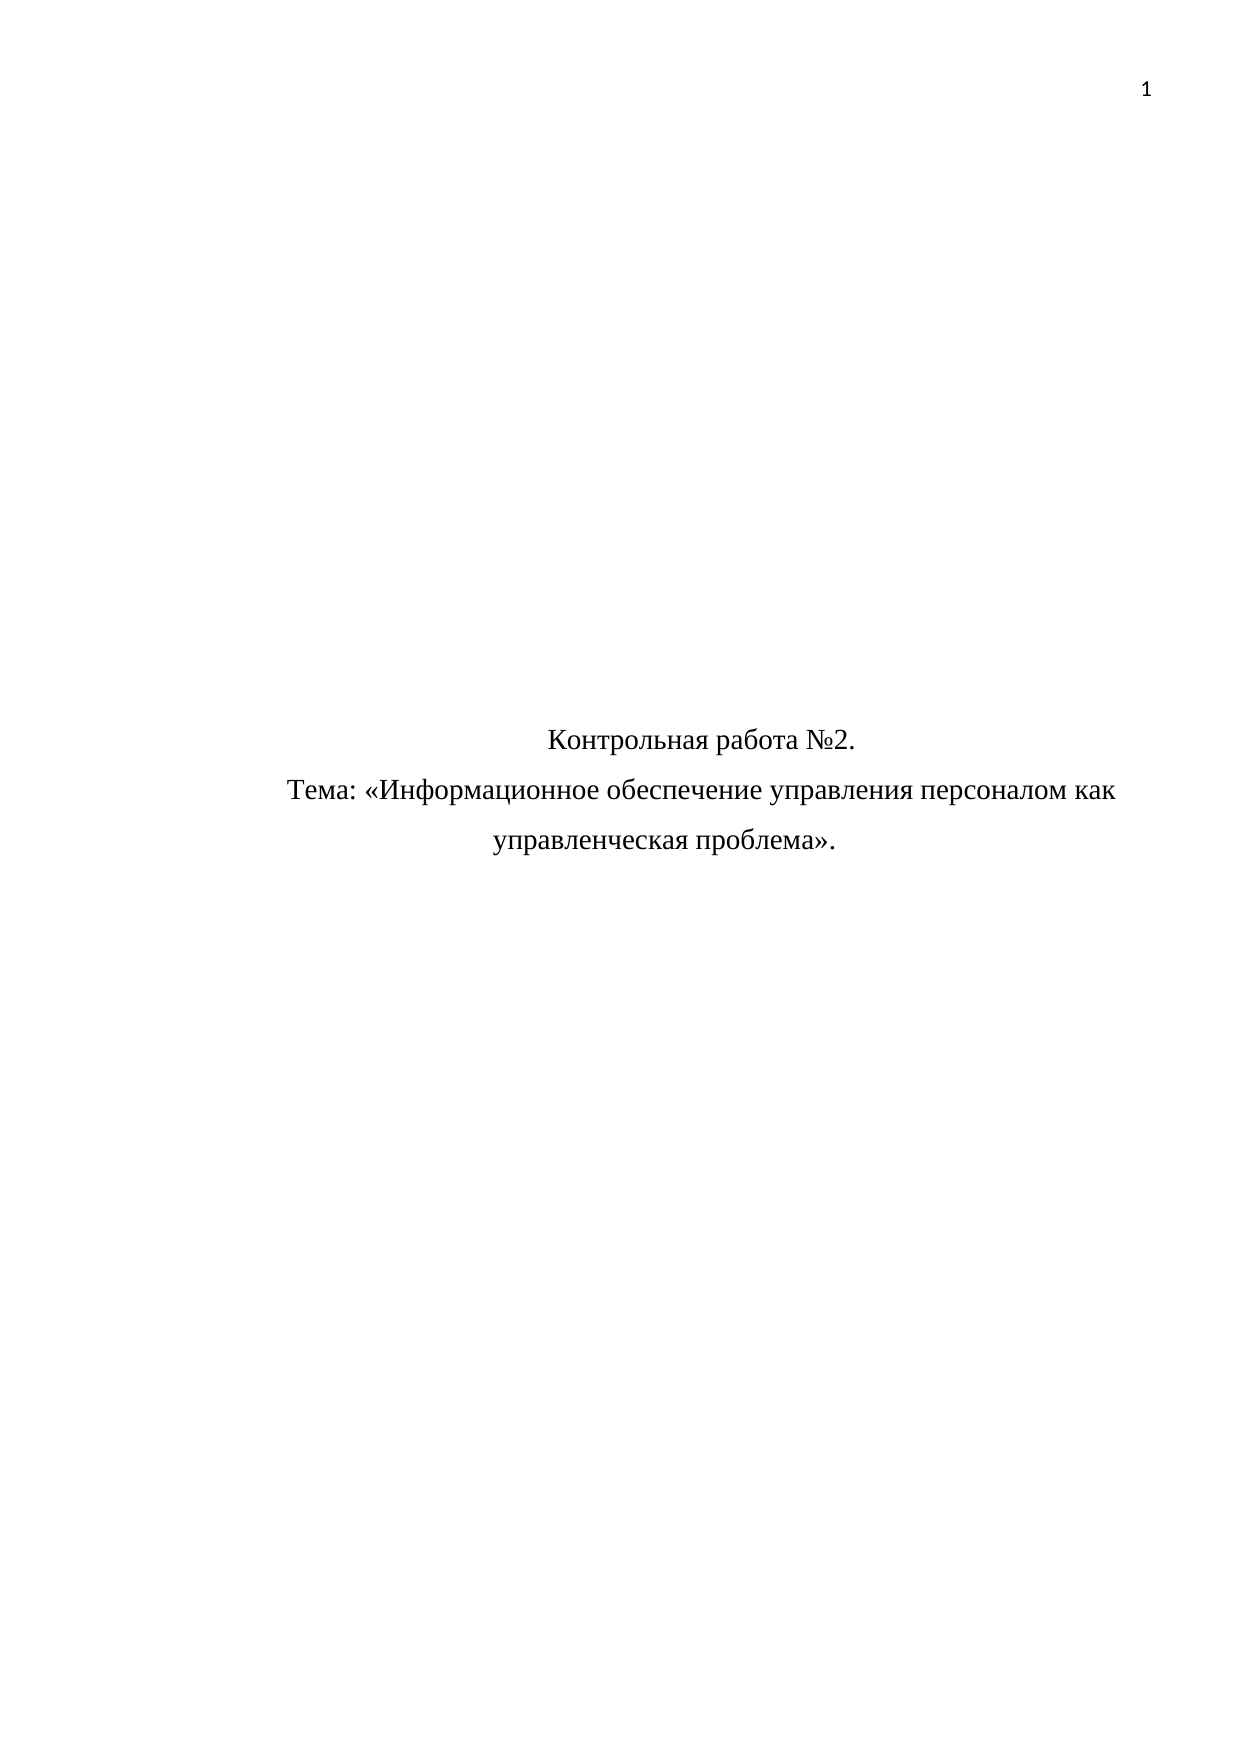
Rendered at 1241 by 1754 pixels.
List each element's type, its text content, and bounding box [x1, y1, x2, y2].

text Контрольная работа №2. [177, 722, 1152, 755]
text Тема: «Информационное обеспечение управления персоналом как управленческая проблема». [177, 772, 1152, 856]
